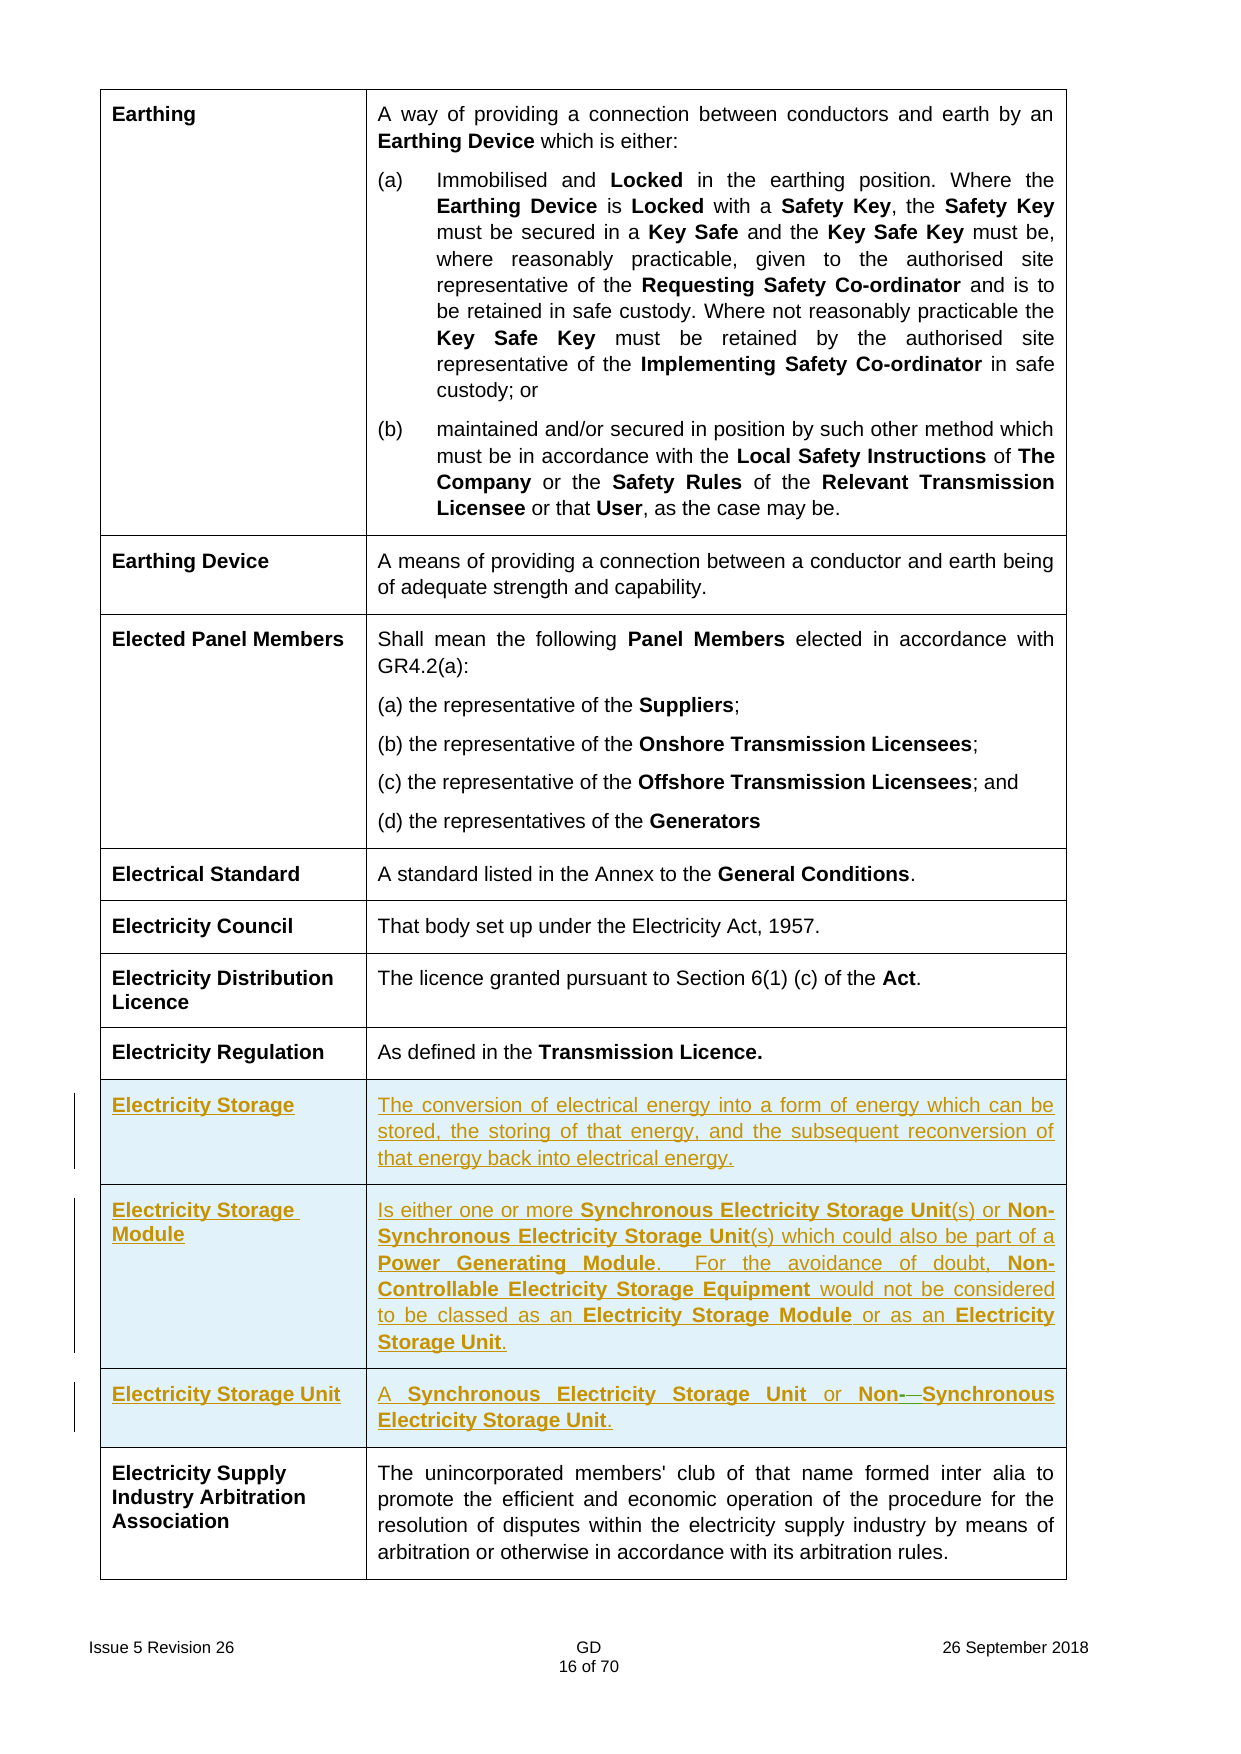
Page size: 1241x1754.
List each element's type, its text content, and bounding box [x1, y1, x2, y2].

table_cell Electricity Supply Industry Arbitration Association [101, 1448, 366, 1578]
table_cell Electricity Regulation [101, 1028, 366, 1079]
table_cell A standard listed in the Annex to the General Conditions. [367, 849, 1066, 900]
table_cell A way of providing a connection between conductors and earth by an Earthing Device which is either: (a) Immobilised and Locked in the earthing position. Where the Earthing Device is Locked with a Safety Key, the Safety Key must be secured in a Key Safe and the Key Safe Key must be, where reasonably practicable, given to the authorised site representative of the Requesting Safety Co-ordinator and is to be retained in safe custody. Where not reasonably practicable the Key Safe Key must be retained by the authorised site representative of the Implementing Safety Co-ordinator in safe custody; or (b) maintained and/or secured in position by such other method which must be in accordance with the Local Safety Instructions of The Company or the Safety Rules of the Relevant Transmission Licensee or that User, as the case may be. [367, 90, 1066, 535]
table_cell Elected Panel Members [101, 615, 366, 848]
table_cell Electrical Standard [101, 849, 366, 900]
table_cell Earthing Device [101, 536, 366, 614]
table_cell Electricity Council [101, 901, 366, 953]
table_cell As defined in the Transmission Licence. [367, 1028, 1066, 1079]
table_cell Electricity Distribution Licence [101, 954, 366, 1027]
table_cell Earthing [101, 90, 366, 535]
table_cell The unincorporated members' club of that name formed inter alia to promote the efficient and economic operation of the procedure for the resolution of disputes within the electricity supply industry by means of arbitration or otherwise in accordance with its arbitration rules. [367, 1448, 1066, 1578]
table_cell Shall mean the following Panel Members elected in accordance with GR4.2(a): (a) the representative of the Suppliers; (b) the representative of the Onshore Transmission Licensees; (c) the representative of the Offshore Transmission Licensees; and (d) the representatives of the Generators [367, 615, 1066, 848]
table_cell That body set up under the Electricity Act, 1957. [367, 901, 1066, 953]
table_cell A means of providing a connection between a conductor and earth being of adequate strength and capability. [367, 536, 1066, 614]
table_cell The licence granted pursuant to Section 6(1) (c) of the Act. [367, 954, 1066, 1027]
